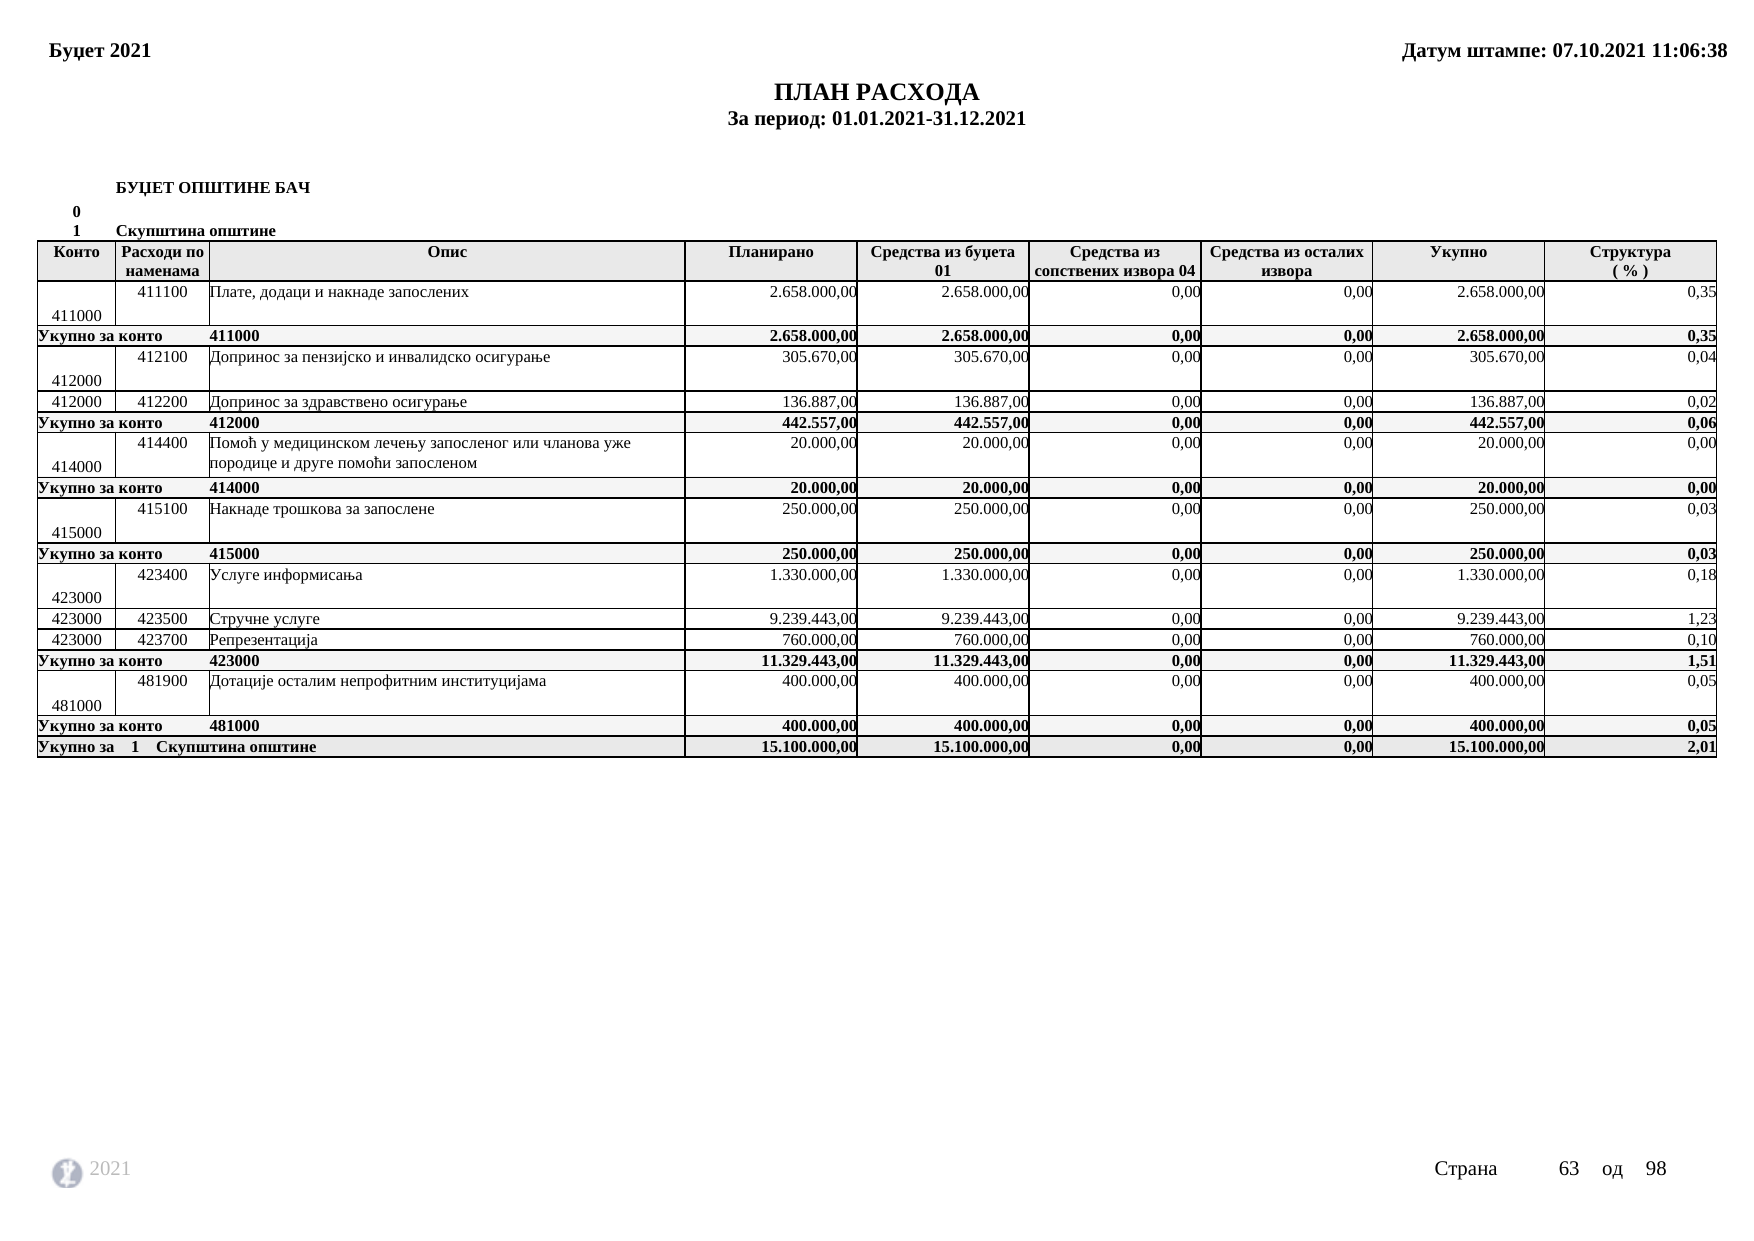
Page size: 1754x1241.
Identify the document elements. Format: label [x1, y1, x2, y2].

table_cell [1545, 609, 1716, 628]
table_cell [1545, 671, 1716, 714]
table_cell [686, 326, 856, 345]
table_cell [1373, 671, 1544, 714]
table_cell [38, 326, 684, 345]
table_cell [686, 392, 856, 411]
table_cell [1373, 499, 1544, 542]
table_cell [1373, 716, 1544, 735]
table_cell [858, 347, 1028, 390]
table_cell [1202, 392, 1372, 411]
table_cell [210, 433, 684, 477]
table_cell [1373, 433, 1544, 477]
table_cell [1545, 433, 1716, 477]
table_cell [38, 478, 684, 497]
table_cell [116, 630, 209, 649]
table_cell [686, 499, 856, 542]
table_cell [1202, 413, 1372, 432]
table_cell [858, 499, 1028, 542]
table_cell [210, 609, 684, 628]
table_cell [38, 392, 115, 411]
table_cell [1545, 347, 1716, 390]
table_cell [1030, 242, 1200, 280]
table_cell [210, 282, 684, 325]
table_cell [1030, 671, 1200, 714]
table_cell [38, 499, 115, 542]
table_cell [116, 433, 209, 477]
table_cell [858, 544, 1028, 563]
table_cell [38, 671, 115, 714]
picture [48, 1155, 87, 1188]
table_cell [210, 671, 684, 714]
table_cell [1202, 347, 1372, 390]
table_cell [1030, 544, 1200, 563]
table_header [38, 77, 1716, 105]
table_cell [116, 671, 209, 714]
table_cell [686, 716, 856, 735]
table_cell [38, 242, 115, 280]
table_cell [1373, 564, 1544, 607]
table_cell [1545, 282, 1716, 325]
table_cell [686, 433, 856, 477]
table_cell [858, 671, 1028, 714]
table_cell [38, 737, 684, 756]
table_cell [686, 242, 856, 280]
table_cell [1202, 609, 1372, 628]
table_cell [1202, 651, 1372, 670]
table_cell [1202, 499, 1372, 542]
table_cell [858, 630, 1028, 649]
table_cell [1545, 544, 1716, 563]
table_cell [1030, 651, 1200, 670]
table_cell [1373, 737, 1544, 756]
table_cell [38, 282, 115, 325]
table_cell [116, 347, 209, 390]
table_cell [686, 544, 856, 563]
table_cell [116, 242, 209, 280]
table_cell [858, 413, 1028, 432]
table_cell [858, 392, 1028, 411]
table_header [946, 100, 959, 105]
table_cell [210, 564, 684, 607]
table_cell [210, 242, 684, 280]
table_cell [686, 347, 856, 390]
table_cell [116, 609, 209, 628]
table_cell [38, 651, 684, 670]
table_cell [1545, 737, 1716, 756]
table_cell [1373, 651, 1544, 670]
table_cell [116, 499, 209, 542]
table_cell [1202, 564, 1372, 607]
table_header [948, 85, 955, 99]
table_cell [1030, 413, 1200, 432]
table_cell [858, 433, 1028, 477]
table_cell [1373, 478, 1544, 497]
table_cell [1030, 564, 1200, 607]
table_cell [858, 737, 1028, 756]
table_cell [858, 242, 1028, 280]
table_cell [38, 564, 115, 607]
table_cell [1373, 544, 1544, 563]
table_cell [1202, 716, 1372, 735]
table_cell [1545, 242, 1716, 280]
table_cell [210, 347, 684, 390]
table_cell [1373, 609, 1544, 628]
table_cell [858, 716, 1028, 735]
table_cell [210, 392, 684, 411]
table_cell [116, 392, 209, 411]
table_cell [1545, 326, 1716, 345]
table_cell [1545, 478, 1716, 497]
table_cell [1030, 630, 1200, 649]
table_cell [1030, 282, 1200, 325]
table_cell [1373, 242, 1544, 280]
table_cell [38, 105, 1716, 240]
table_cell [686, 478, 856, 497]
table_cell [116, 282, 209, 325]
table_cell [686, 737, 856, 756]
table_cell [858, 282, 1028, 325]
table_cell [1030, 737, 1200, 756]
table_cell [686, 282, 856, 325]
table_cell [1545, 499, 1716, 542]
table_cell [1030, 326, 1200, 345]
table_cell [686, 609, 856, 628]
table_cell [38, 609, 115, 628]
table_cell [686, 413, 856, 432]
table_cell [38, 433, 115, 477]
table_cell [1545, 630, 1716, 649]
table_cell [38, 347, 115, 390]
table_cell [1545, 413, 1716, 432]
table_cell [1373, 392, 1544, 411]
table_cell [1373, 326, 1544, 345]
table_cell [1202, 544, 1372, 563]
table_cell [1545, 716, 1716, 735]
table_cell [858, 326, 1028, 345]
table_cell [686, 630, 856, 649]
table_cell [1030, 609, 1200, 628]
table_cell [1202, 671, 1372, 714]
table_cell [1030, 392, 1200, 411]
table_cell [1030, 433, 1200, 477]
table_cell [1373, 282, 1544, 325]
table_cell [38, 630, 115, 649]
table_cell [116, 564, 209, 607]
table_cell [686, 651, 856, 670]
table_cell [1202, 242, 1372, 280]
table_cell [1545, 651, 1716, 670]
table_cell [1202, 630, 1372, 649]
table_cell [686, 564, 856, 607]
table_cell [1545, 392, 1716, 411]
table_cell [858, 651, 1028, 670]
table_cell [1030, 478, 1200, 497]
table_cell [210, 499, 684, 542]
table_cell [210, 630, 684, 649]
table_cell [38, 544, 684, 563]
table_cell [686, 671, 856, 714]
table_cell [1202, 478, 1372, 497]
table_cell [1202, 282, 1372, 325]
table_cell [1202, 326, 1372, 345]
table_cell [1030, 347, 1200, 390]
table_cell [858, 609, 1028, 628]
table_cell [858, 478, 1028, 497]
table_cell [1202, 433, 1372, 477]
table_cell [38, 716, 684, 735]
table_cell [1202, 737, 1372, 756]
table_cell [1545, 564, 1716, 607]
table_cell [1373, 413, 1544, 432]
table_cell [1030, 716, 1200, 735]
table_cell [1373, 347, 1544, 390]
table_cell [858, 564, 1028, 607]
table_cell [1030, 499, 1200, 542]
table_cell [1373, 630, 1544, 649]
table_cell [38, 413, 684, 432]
